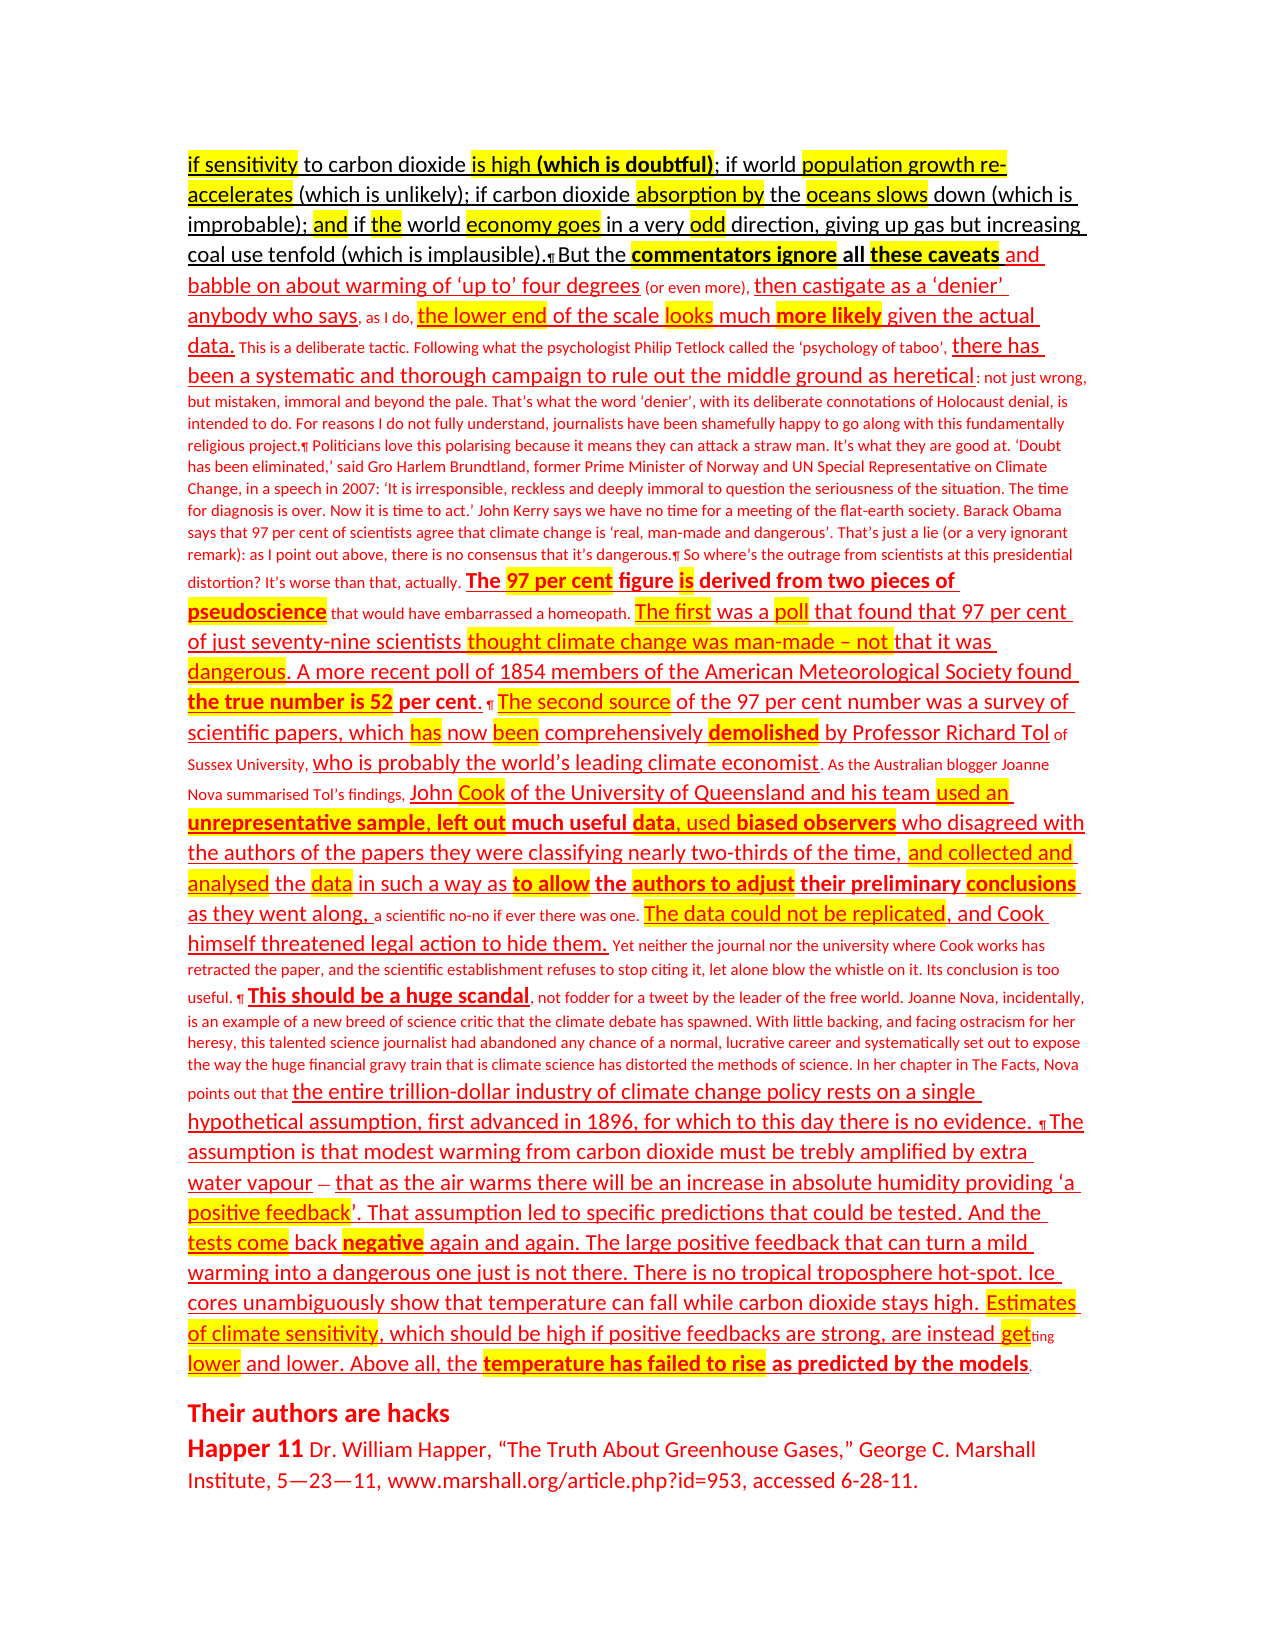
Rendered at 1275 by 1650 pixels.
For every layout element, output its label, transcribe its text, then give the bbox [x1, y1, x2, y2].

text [187, 235, 1087, 1377]
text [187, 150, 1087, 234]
subtitle Their authors are hacks [187, 1396, 1087, 1429]
text Happer 11 Dr. William Happer, “The Truth About Greenhouse Gases,” George C. Marshall Institute, 5—23—11, www.marshall.org/article.php?id=953, accessed 6-28-11. [187, 1431, 1087, 1495]
